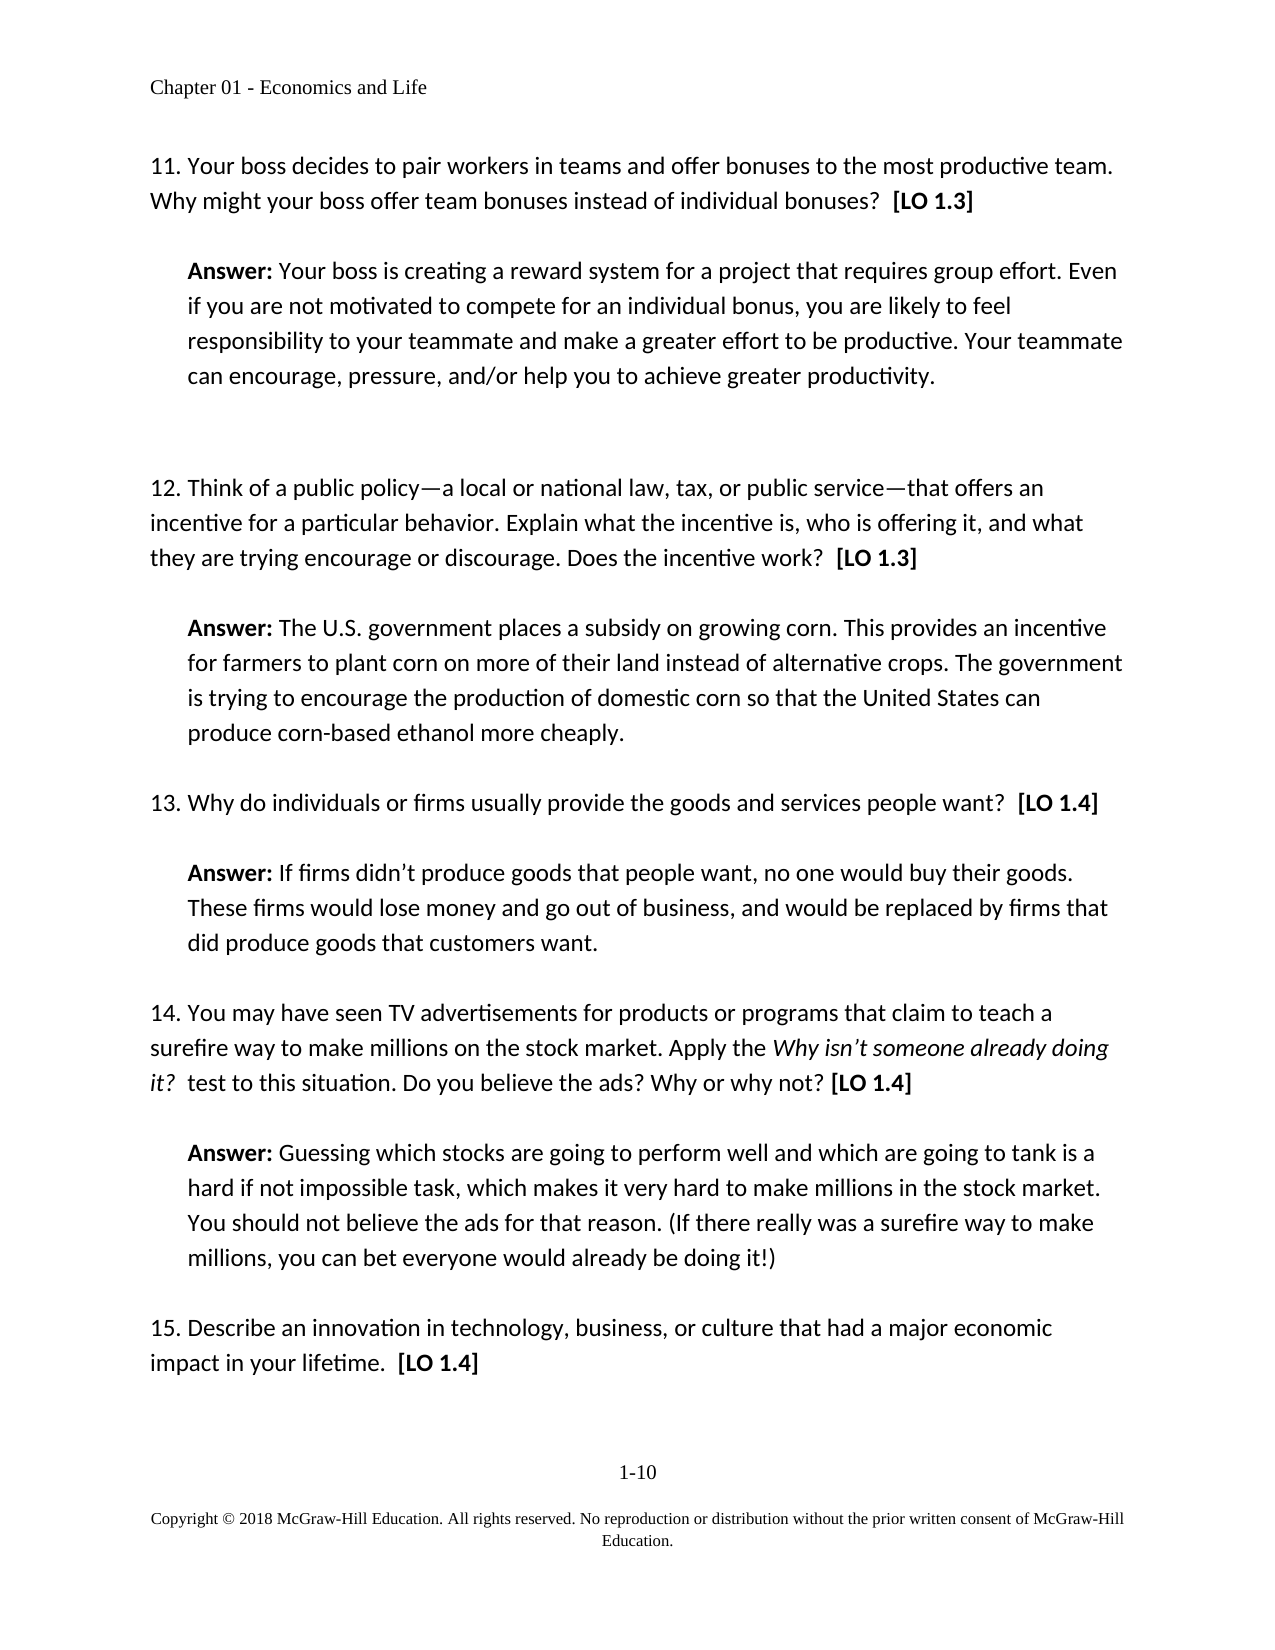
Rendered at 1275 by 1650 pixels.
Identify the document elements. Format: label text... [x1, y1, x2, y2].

list Answer: The U.S. government places a subsidy on growing corn. This provides an incentive for farmers to plant corn on more of their land instead of alternative crops. The government is trying to encourage the production of domestic corn so that the United States can produce corn-based ethanol more cheaply. [187, 612, 1125, 747]
list Answer: If firms didn’t produce goods that people want, no one would buy their goods. These firms would lose money and go out of business, and would be replaced by firms that did produce goods that customers want. [187, 857, 1125, 957]
list Describe an innovation in technology, business, or culture that had a major economic impact in your lifetime. [LO 1.4] [150, 1312, 1125, 1377]
list Why do individuals or firms usually provide the goods and services people want? [LO 1.4] [150, 787, 1125, 817]
list You may have seen TV advertisements for products or programs that claim to teach a surefire way to make millions on the stock market. Apply the Why isn’t someone already doing it? test to this situation. Do you believe the ads? Why or why not? [LO 1.4] [150, 997, 1125, 1097]
list Answer: Your boss is creating a reward system for a project that requires group effort. Even if you are not motivated to compete for an individual bonus, you are likely to feel responsibility to your teammate and make a greater effort to be productive. Your teammate can encourage, pressure, and/or help you to achieve greater productivity. [187, 255, 1125, 391]
list Think of a public policy—a local or national law, tax, or public service—that offers an incentive for a particular behavior. Explain what the incentive is, who is offering it, and what they are trying encourage or discourage. Does the incentive work? [LO 1.3] [150, 472, 1125, 572]
list Your boss decides to pair workers in teams and offer bonuses to the most productive team. Why might your boss offer team bonuses instead of individual bonuses? [LO 1.3] [150, 150, 1125, 216]
list Answer: Guessing which stocks are going to perform well and which are going to tank is a hard if not impossible task, which makes it very hard to make millions in the stock market. You should not believe the ads for that reason. (If there really was a surefire way to make millions, you can bet everyone would already be doing it!) [187, 1137, 1125, 1272]
